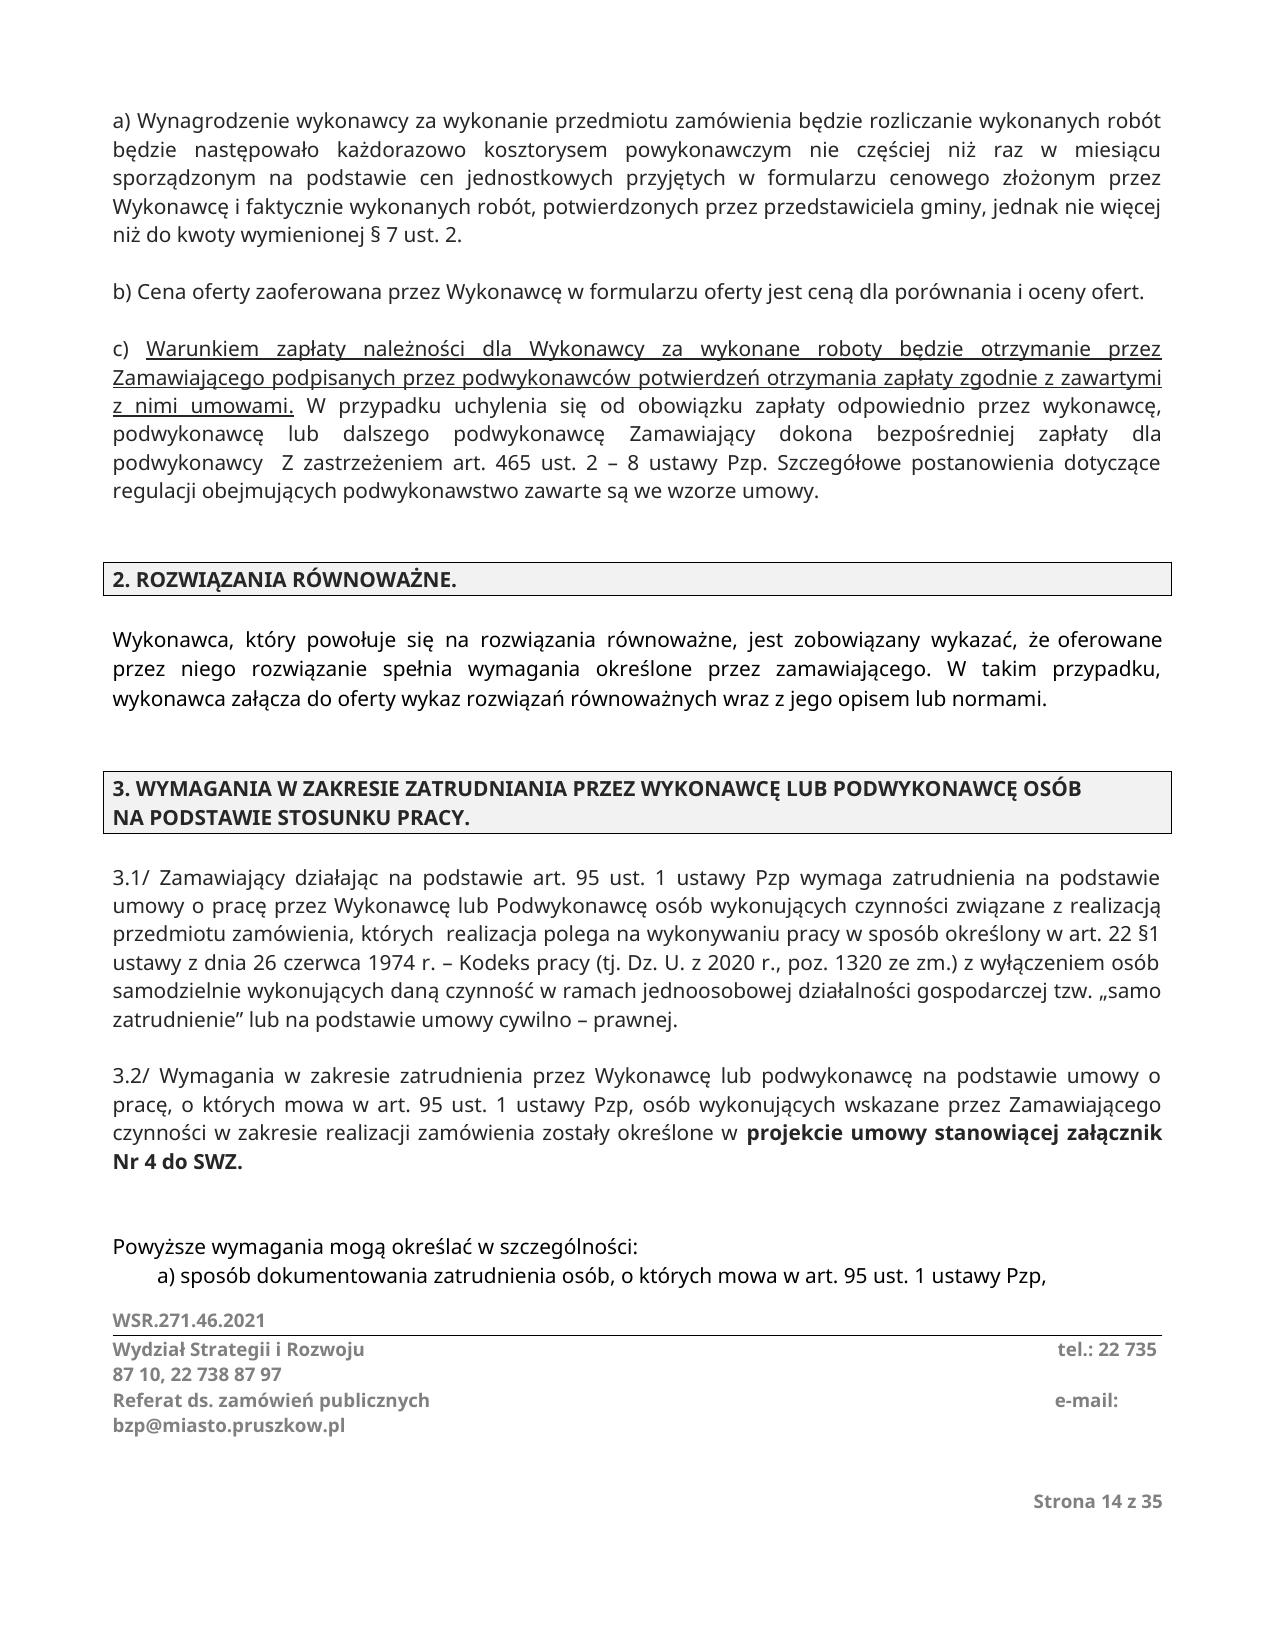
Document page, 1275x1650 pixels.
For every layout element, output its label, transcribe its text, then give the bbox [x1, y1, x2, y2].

text b) Cena oferty zaoferowana przez Wykonawcę w formularzu oferty jest ceną dla porównania i oceny ofert. [112, 277, 1162, 306]
text a) sposób dokumentowania zatrudnienia osób, o których mowa w art. 95 ust. 1 ustawy Pzp, [157, 1261, 1162, 1289]
text Powyższe wymagania mogą określać w szczególności: [112, 1232, 1162, 1261]
text 3. WYMAGANIA W ZAKRESIE ZATRUDNIANIA PRZEZ WYKONAWCĘ LUB PODWYKONAWCĘ OSÓB [104, 772, 1171, 799]
text 3.2/ Wymagania w zakresie zatrudnienia przez Wykonawcę lub podwykonawcę na podstawie umowy o pracę, o których mowa w art. 95 ust. 1 ustawy Pzp, osób wykonujących wskazane przez Zamawiającego czynności w zakresie realizacji zamówienia zostały określone w projekcie umowy stanowiącej załącznik Nr 4 do SWZ. [112, 1062, 1162, 1175]
text c) Warunkiem zapłaty należności dla Wykonawcy za wykonane roboty będzie otrzymanie przez Zamawiającego podpisanych przez podwykonawców potwierdzeń otrzymania zapłaty zgodnie z zawartymi z nimi umowami. W przypadku uchylenia się od obowiązku zapłaty odpowiednio przez wykonawcę, podwykonawcę lub dalszego podwykonawcę Zamawiający dokona bezpośredniej zapłaty dla podwykonawcy Z zastrzeżeniem art. 465 ust. 2 – 8 ustawy Pzp. Szczegółowe postanowienia dotyczące regulacji obejmujących podwykonawstwo zawarte są we wzorze umowy. [112, 334, 1162, 387]
text NA PODSTAWIE STOSUNKU PRACY. [104, 799, 1171, 833]
text 2. ROZWIĄZANIA RÓWNOWAŻNE. [104, 563, 1171, 595]
text c) Warunkiem zapłaty należności dla Wykonawcy za wykonane roboty będzie otrzymanie przez Zamawiającego podpisanych przez podwykonawców potwierdzeń otrzymania zapłaty zgodnie z zawartymi z nimi umowami. W przypadku uchylenia się od obowiązku zapłaty odpowiednio przez wykonawcę, podwykonawcę lub dalszego podwykonawcę Zamawiający dokona bezpośredniej zapłaty dla podwykonawcy Z zastrzeżeniem art. 465 ust. 2 – 8 ustawy Pzp. Szczegółowe postanowienia dotyczące regulacji obejmujących podwykonawstwo zawarte są we wzorze umowy. [112, 388, 1162, 505]
text 3.1/ Zamawiający działając na podstawie art. 95 ust. 1 ustawy Pzp wymaga zatrudnienia na podstawie umowy o pracę przez Wykonawcę lub Podwykonawcę osób wykonujących czynności związane z realizacją przedmiotu zamówienia, których realizacja polega na wykonywaniu pracy w sposób określony w art. 22 §1 ustawy z dnia 26 czerwca 1974 r. – Kodeks pracy (tj. Dz. U. z 2020 r., poz. 1320 ze zm.) z wyłączeniem osób samodzielnie wykonujących daną czynność w ramach jednoosobowej działalności gospodarczej tzw. „samo zatrudnienie” lub na podstawie umowy cywilno – prawnej. [112, 863, 1162, 1033]
text Wykonawca, który powołuje się na rozwiązania równoważne, jest zobowiązany wykazać, że oferowane przez niego rozwiązanie spełnia wymagania określone przez zamawiającego. W takim przypadku, wykonawca załącza do oferty wykaz rozwiązań równoważnych wraz z jego opisem lub normami. [112, 625, 1162, 713]
text a) Wynagrodzenie wykonawcy za wykonanie przedmiotu zamówienia będzie rozliczanie wykonanych robót będzie następowało każdorazowo kosztorysem powykonawczym nie częściej niż raz w miesiącu sporządzonym na podstawie cen jednostkowych przyjętych w formularzu cenowego złożonym przez Wykonawcę i faktycznie wykonanych robót, potwierdzonych przez przedstawiciela gminy, jednak nie więcej niż do kwoty wymienionej § 7 ust. 2. [112, 107, 1162, 249]
